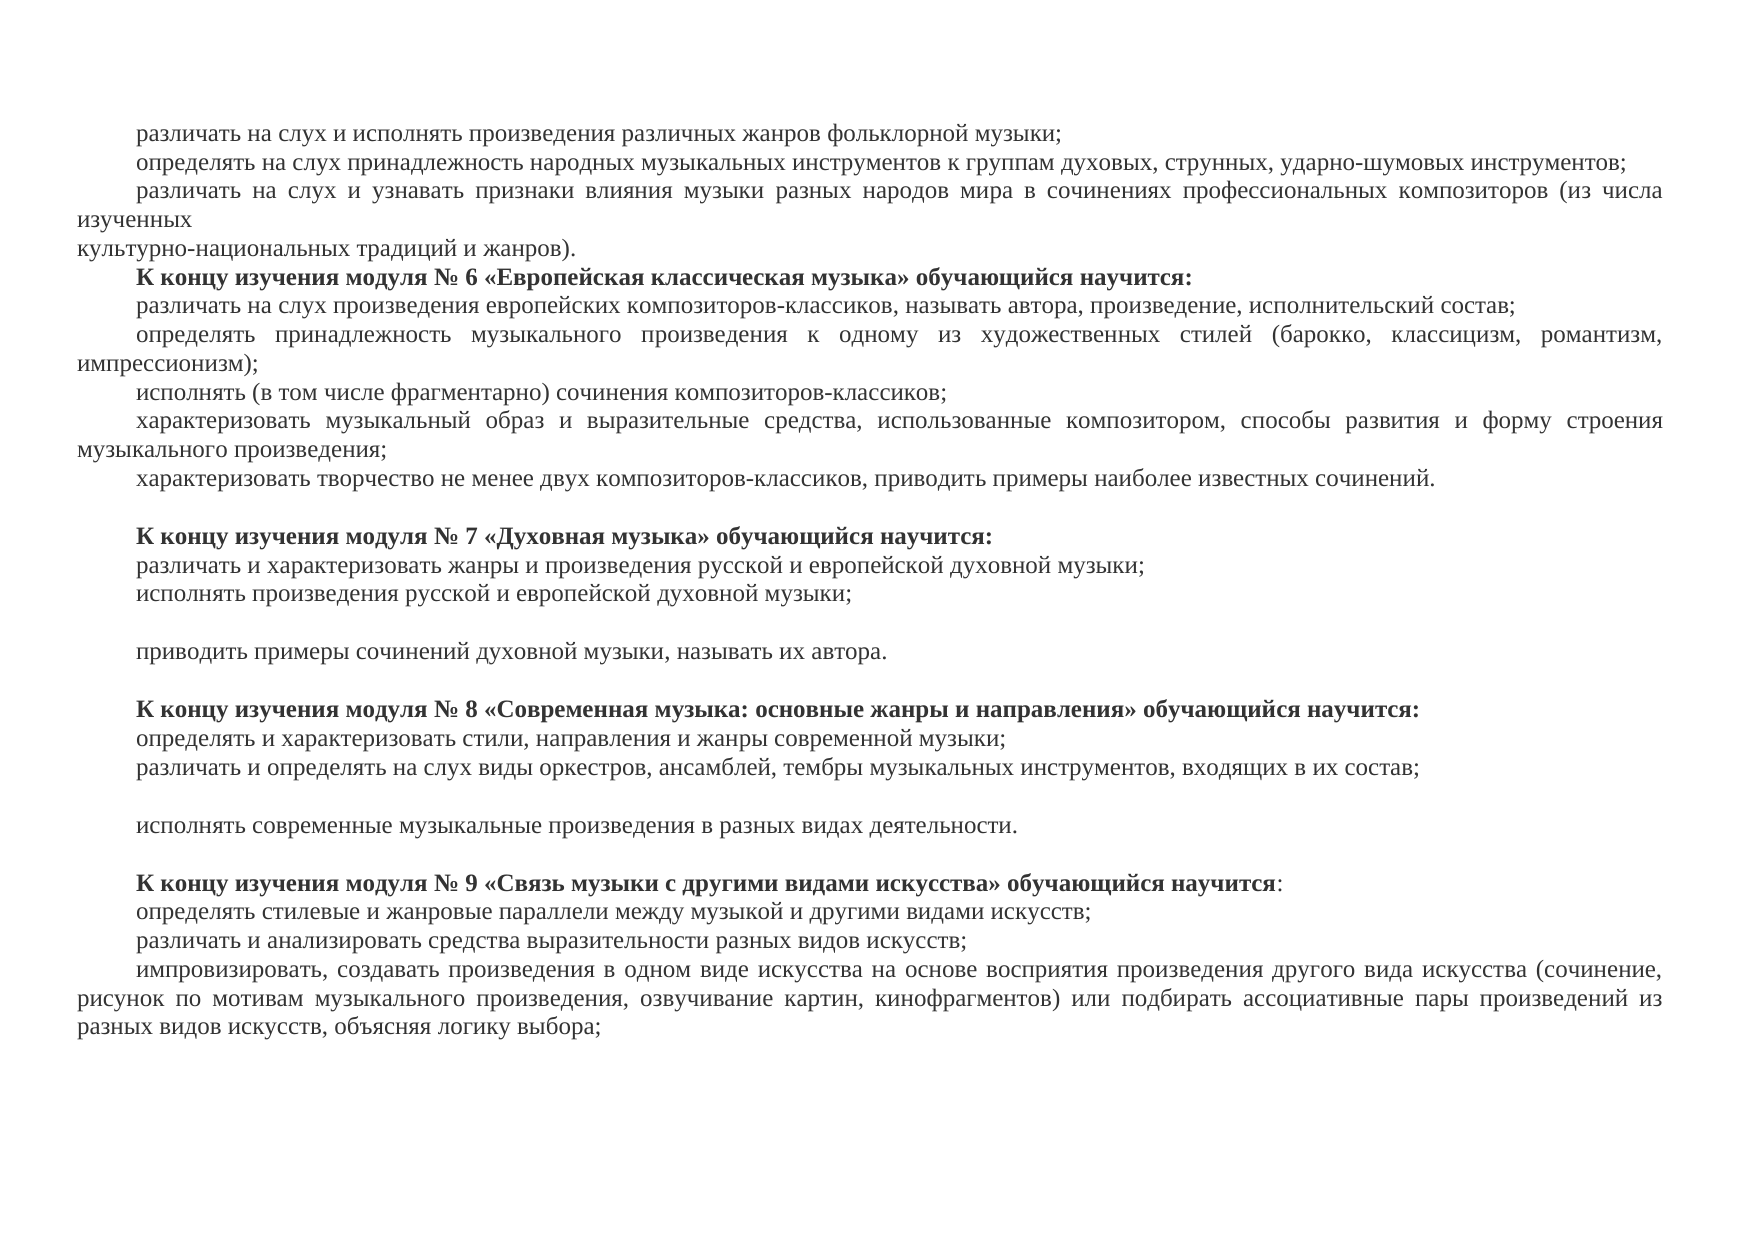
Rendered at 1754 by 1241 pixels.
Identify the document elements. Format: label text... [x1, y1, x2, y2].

text К концу изучения модуля № 9 «Связь музыки с другими видами искусства» обучающийся научится: [77, 868, 1664, 896]
text исполнять (в том числе фрагментарно) сочинения композиторов-классиков; [77, 377, 1664, 406]
text различать на слух и узнавать признаки влияния музыки разных народов мира в сочинениях профессиональных композиторов (из числа изученных культурно-национальных традиций и жанров). [77, 176, 1664, 262]
text исполнять современные музыкальные произведения в разных видах деятельности. [77, 810, 1664, 838]
text различать на слух произведения европейских композиторов-классиков, называть автора, произведение, исполнительский состав; [77, 291, 1664, 319]
text приводить примеры сочинений духовной музыки, называть их автора. [77, 636, 1664, 665]
text определять и характеризовать стили, направления и жанры современной музыки; [77, 723, 1664, 752]
text различать и определять на слух виды оркестров, ансамблей, тембры музыкальных инструментов, входящих в их состав; [77, 752, 1664, 781]
text различать и характеризовать жанры и произведения русской и европейской духовной музыки; [77, 550, 1664, 578]
text исполнять произведения русской и европейской духовной музыки; [77, 578, 1664, 607]
text различать на слух и исполнять произведения различных жанров фольклорной музыки; [77, 118, 1664, 147]
text определять стилевые и жанровые параллели между музыкой и другими видами искусств; [77, 896, 1664, 925]
text К концу изучения модуля № 8 «Современная музыка: основные жанры и направления» обучающийся научится: [77, 694, 1664, 723]
text К концу изучения модуля № 6 «Европейская классическая музыка» обучающийся научится: [77, 262, 1664, 291]
text различать и анализировать средства выразительности разных видов искусств; [77, 925, 1664, 954]
text определять принадлежность музыкального произведения к одному из художественных стилей (барокко, классицизм, романтизм, импрессионизм); [77, 319, 1664, 377]
text импровизировать, создавать произведения в одном виде искусства на основе восприятия произведения другого вида искусства (сочинение, рисунок по мотивам музыкального произведения, озвучивание картин, кинофрагментов) или подбирать ассоциативные пары произведений из разных видов искусств, объясняя логику выбора; [77, 954, 1664, 1040]
text определять на слух принадлежность народных музыкальных инструментов к группам духовых, струнных, ударно-шумовых инструментов; [77, 147, 1664, 176]
text характеризовать музыкальный образ и выразительные средства, использованные композитором, способы развития и форму строения музыкального произведения; [77, 406, 1664, 463]
text К концу изучения модуля № 7 «Духовная музыка» обучающийся научится: [77, 521, 1664, 550]
text характеризовать творчество не менее двух композиторов-классиков, приводить примеры наиболее известных сочинений. [77, 463, 1664, 492]
